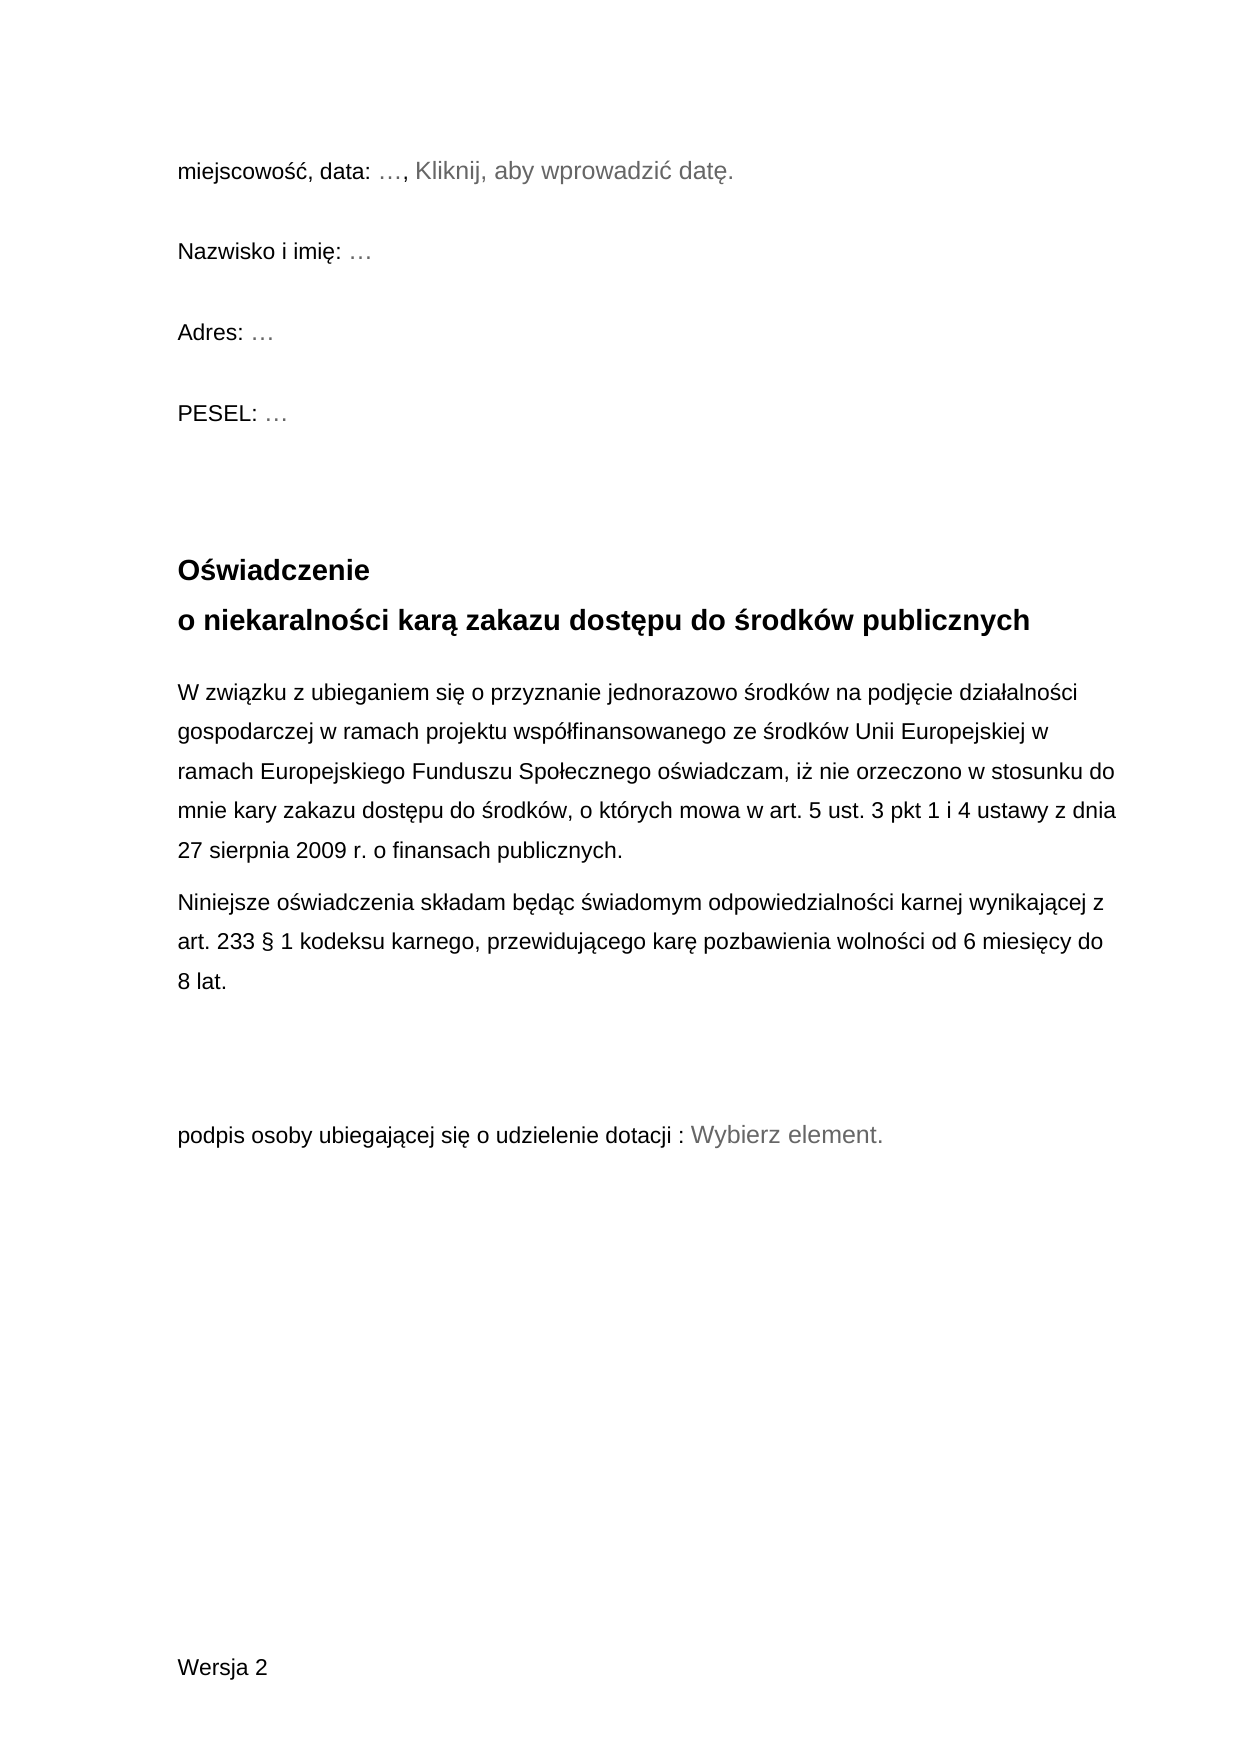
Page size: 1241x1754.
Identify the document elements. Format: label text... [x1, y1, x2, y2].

text miejscowość, data: , [177, 156, 1122, 184]
subtitle Oświadczenie o niekaralności karą zakazu dostępu do środków publicznych [177, 553, 1122, 637]
text Adres: [177, 317, 1122, 346]
text Nazwisko i imię: [177, 236, 1122, 265]
text PESEL: [177, 397, 1122, 426]
text W związku z ubieganiem się o przyznanie jednorazowo środków na podjęcie działalności gospodarczej w ramach projektu współfinansowanego ze środków Unii Europejskiej w ramach Europejskiego Funduszu Społecznego oświadczam, iż nie orzeczono w stosunku do mnie kary zakazu dostępu do środków, o których mowa w art. 5 ust. 3 pkt 1 i 4 ustawy z dnia 27 sierpnia 2009 r. o finansach publicznych. [177, 679, 1122, 863]
text Niniejsze oświadczenia składam będąc świadomym odpowiedzialności karnej wynikającej z art. 233 § 1 kodeksu karnego, przewidującego karę pozbawienia wolności od 6 miesięcy do 8 lat. [177, 889, 1122, 994]
text podpis osoby ubiegającej się o udzielenie dotacji : [177, 1119, 1122, 1148]
